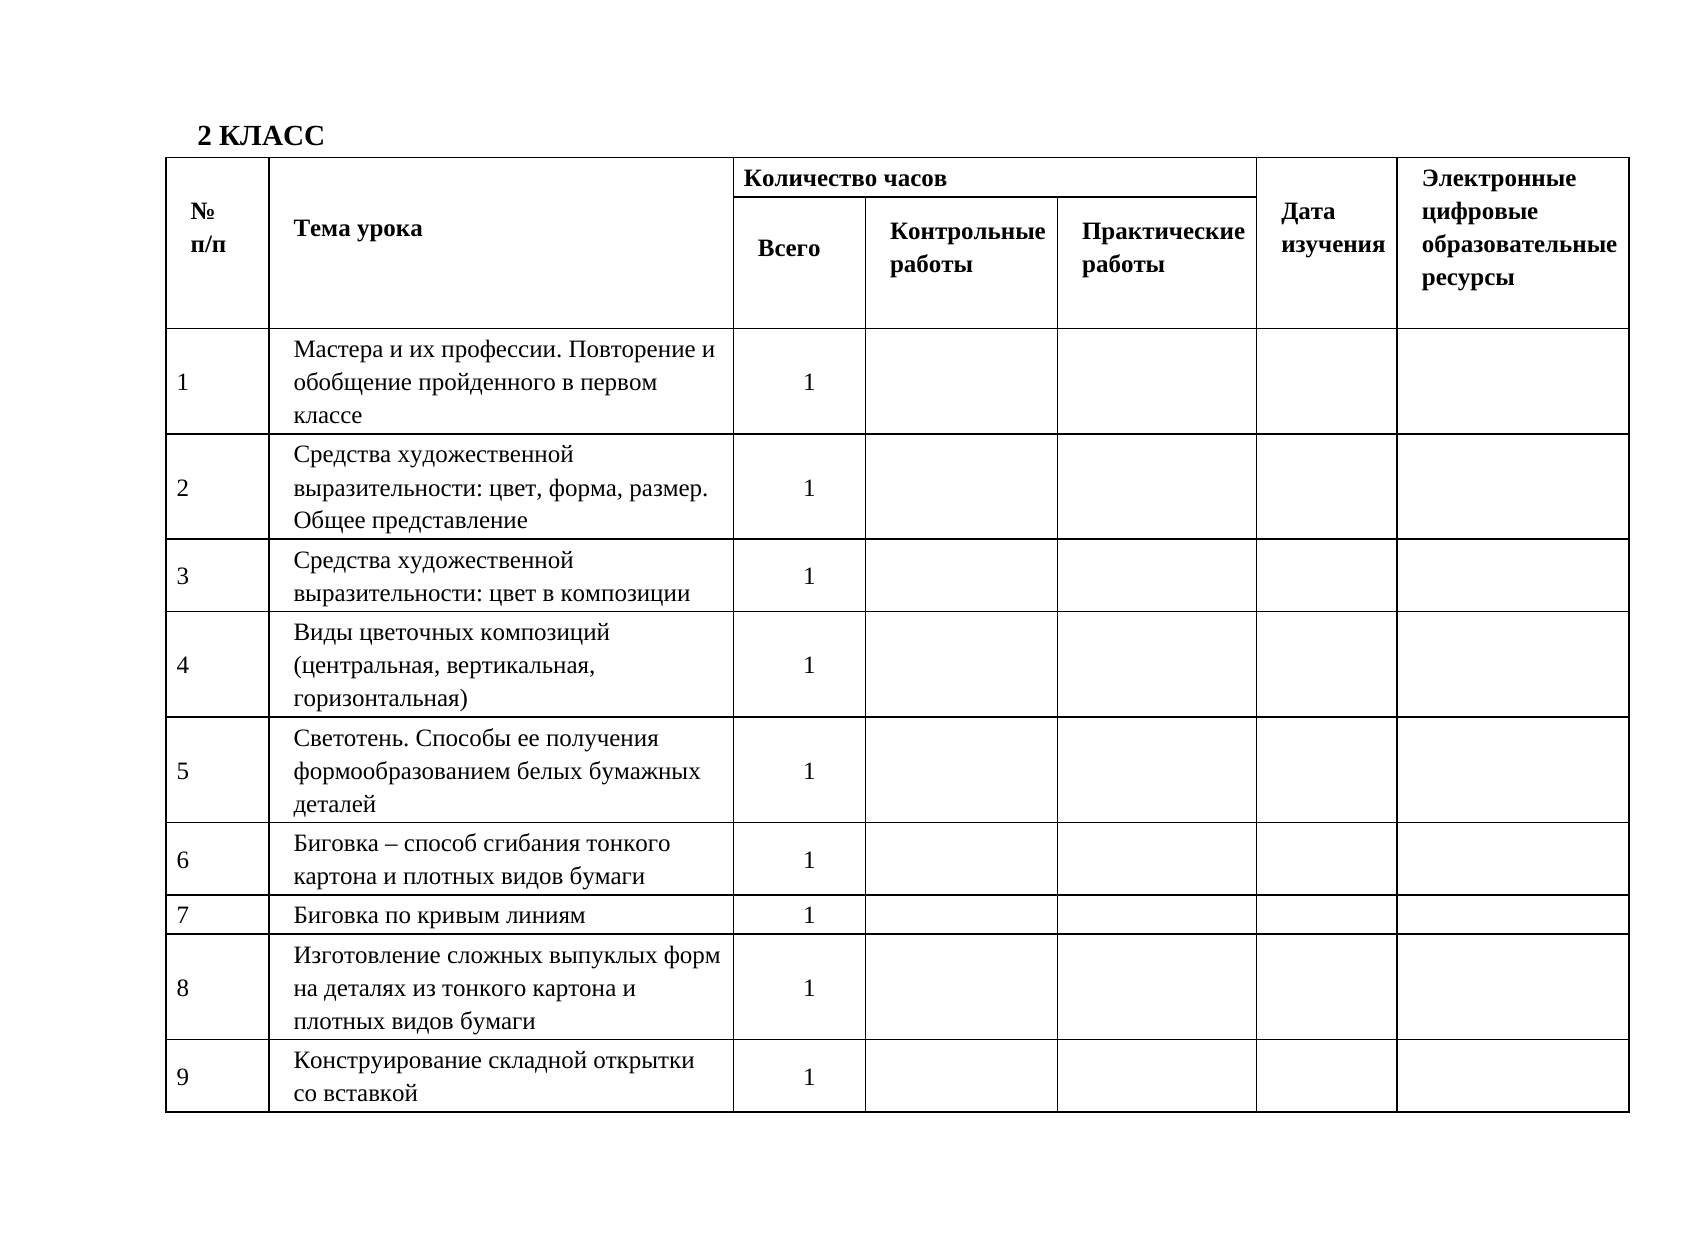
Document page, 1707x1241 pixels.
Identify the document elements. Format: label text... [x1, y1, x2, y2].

table_cell [1058, 718, 1256, 821]
table_cell [1398, 540, 1628, 611]
table_cell 3 [167, 540, 268, 611]
table_cell [1398, 718, 1628, 821]
table_cell 5 [167, 718, 268, 821]
table_cell [866, 823, 1057, 894]
table_cell [1257, 896, 1396, 933]
table_cell [1398, 935, 1628, 1039]
table_cell Контрольные работы [866, 198, 1057, 327]
table_cell Всего [734, 198, 865, 327]
table_cell Мастера и их профессии. Повторение и обобщение пройденного в первом классе [270, 329, 733, 433]
table_header Электронные цифровые образовательные ресурсы [1398, 158, 1628, 327]
table_cell Конструирование складной открытки со вставкой [270, 1040, 733, 1111]
table_cell [1257, 823, 1396, 894]
table_header Дата изучения [1257, 158, 1396, 327]
table_cell 1 [734, 896, 865, 933]
table_cell 1 [734, 540, 865, 611]
table_cell [866, 935, 1057, 1039]
table_cell 4 [167, 612, 268, 716]
table_header Тема урока [270, 158, 733, 327]
table_cell [866, 540, 1057, 611]
table_cell [1257, 935, 1396, 1039]
table_cell [866, 718, 1057, 821]
table_cell Средства художественной выразительности: цвет в композиции [270, 540, 733, 611]
table_cell Виды цветочных композиций (центральная, вертикальная, горизонтальная) [270, 612, 733, 716]
text 2 КЛАСС [190, 118, 1618, 152]
table_cell [866, 896, 1057, 933]
table_cell 1 [734, 612, 865, 716]
table_cell Практические работы [1058, 198, 1256, 327]
table_cell 7 [167, 896, 268, 933]
table_cell [1398, 1040, 1628, 1111]
table_cell [1398, 896, 1628, 933]
table_cell Светотень. Способы ее получения формообразованием белых бумажных деталей [270, 718, 733, 821]
table_cell [1058, 435, 1256, 538]
table_cell 8 [167, 935, 268, 1039]
table_cell 1 [167, 329, 268, 433]
table_cell [1257, 329, 1396, 433]
table_header Количество часов [734, 158, 1256, 196]
table_cell [1058, 329, 1256, 433]
table_cell 6 [167, 823, 268, 894]
table_cell [866, 329, 1057, 433]
table_cell Биговка по кривым линиям [270, 896, 733, 933]
table_cell [1398, 329, 1628, 433]
table_cell [1398, 823, 1628, 894]
table_cell [1058, 540, 1256, 611]
table_cell [1058, 823, 1256, 894]
table_cell 1 [734, 435, 865, 538]
table_cell 1 [734, 935, 865, 1039]
table_cell Средства художественной выразительности: цвет, форма, размер. Общее представление [270, 435, 733, 538]
table_cell 1 [734, 718, 865, 821]
table_cell [1058, 1040, 1256, 1111]
table_cell Биговка – способ сгибания тонкого картона и плотных видов бумаги [270, 823, 733, 894]
table_cell [1257, 435, 1396, 538]
table_cell [1058, 896, 1256, 933]
table_cell [866, 1040, 1057, 1111]
table_cell 1 [734, 823, 865, 894]
table_cell [1257, 612, 1396, 716]
table_cell [1257, 718, 1396, 821]
table_cell 9 [167, 1040, 268, 1111]
table_cell Изготовление сложных выпуклых форм на деталях из тонкого картона и плотных видов бумаги [270, 935, 733, 1039]
table_cell [1398, 435, 1628, 538]
table_cell [1058, 612, 1256, 716]
table_cell 1 [734, 1040, 865, 1111]
table_cell [1058, 935, 1256, 1039]
table_cell [866, 435, 1057, 538]
table_cell [1257, 1040, 1396, 1111]
table_cell [1398, 612, 1628, 716]
table_header № п/п [167, 158, 268, 327]
table_cell 2 [167, 435, 268, 538]
table_cell [866, 612, 1057, 716]
table_cell 1 [734, 329, 865, 433]
table_cell [1257, 540, 1396, 611]
